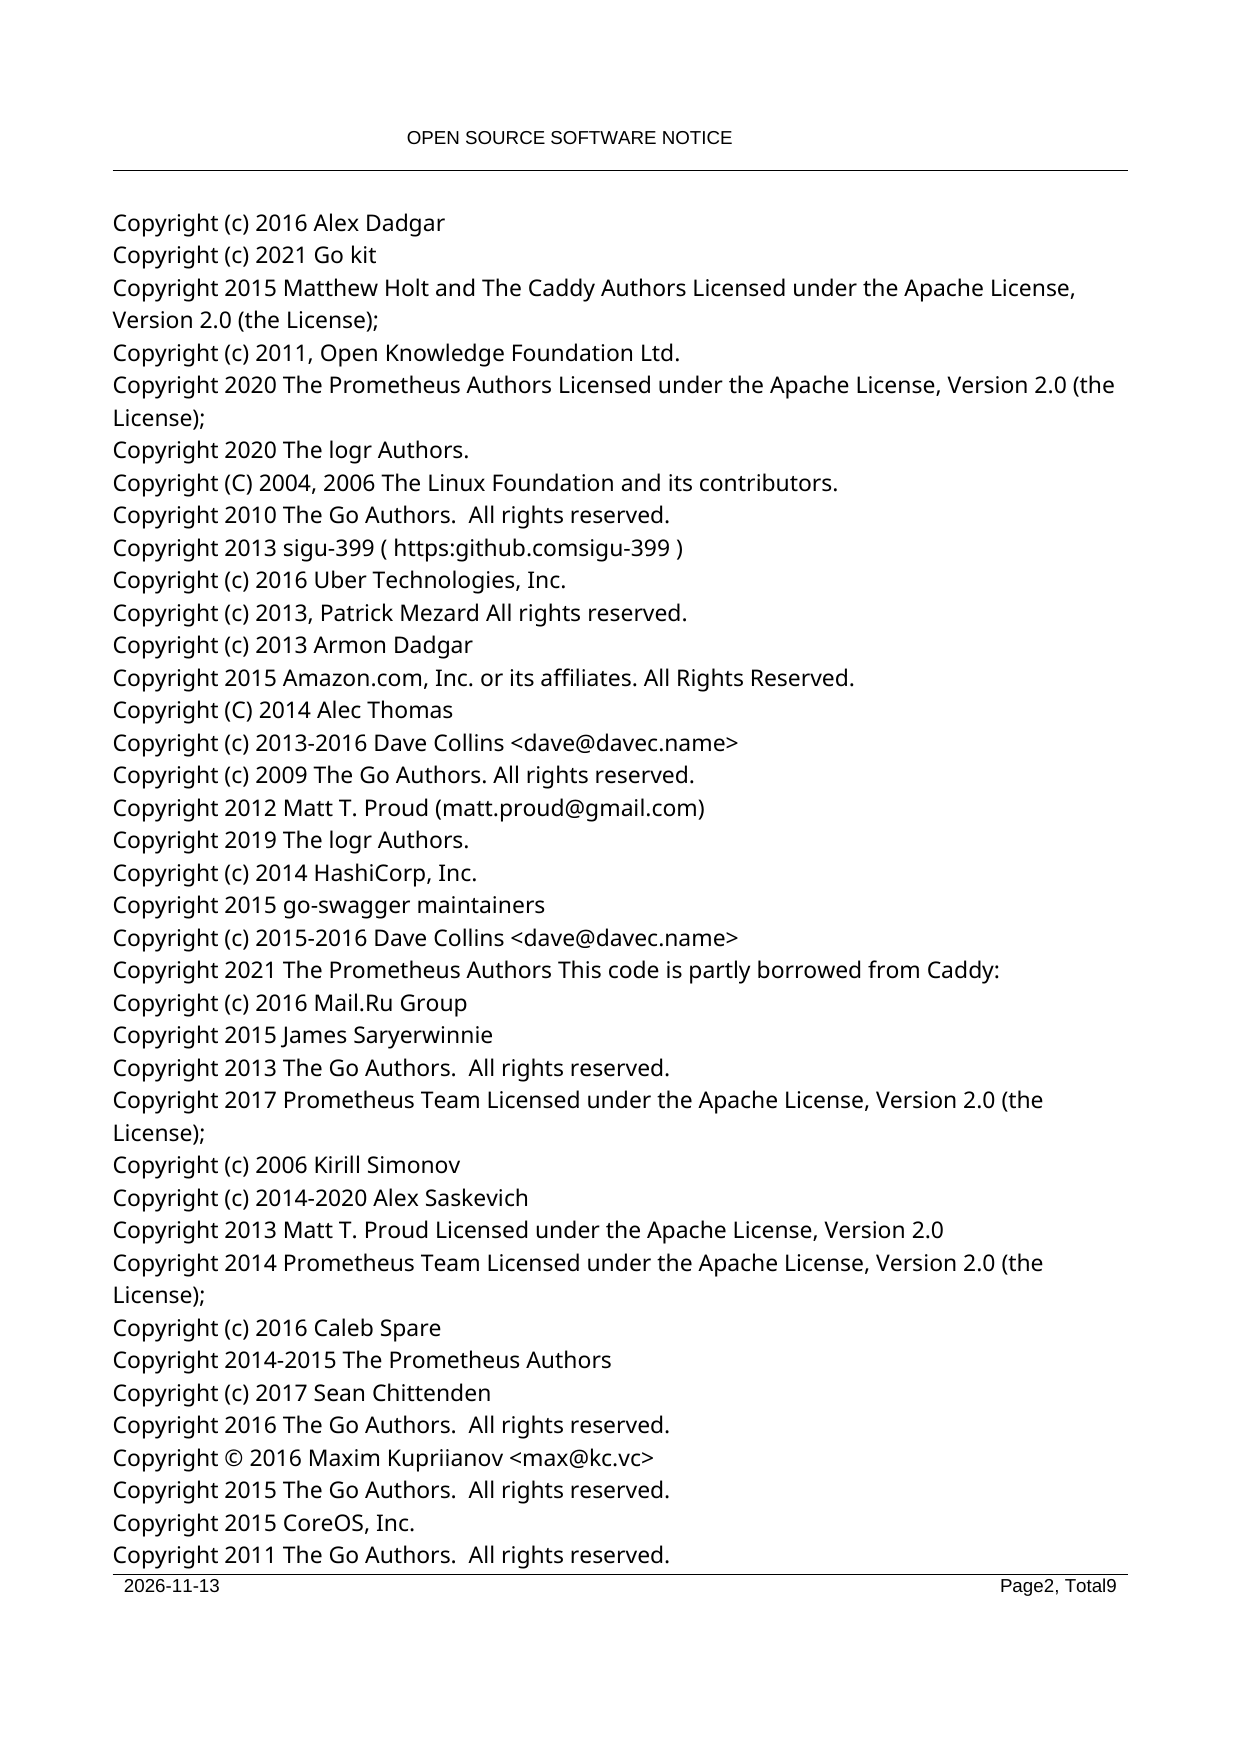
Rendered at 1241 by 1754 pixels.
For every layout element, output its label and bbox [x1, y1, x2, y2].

text [112, 206, 1128, 1571]
